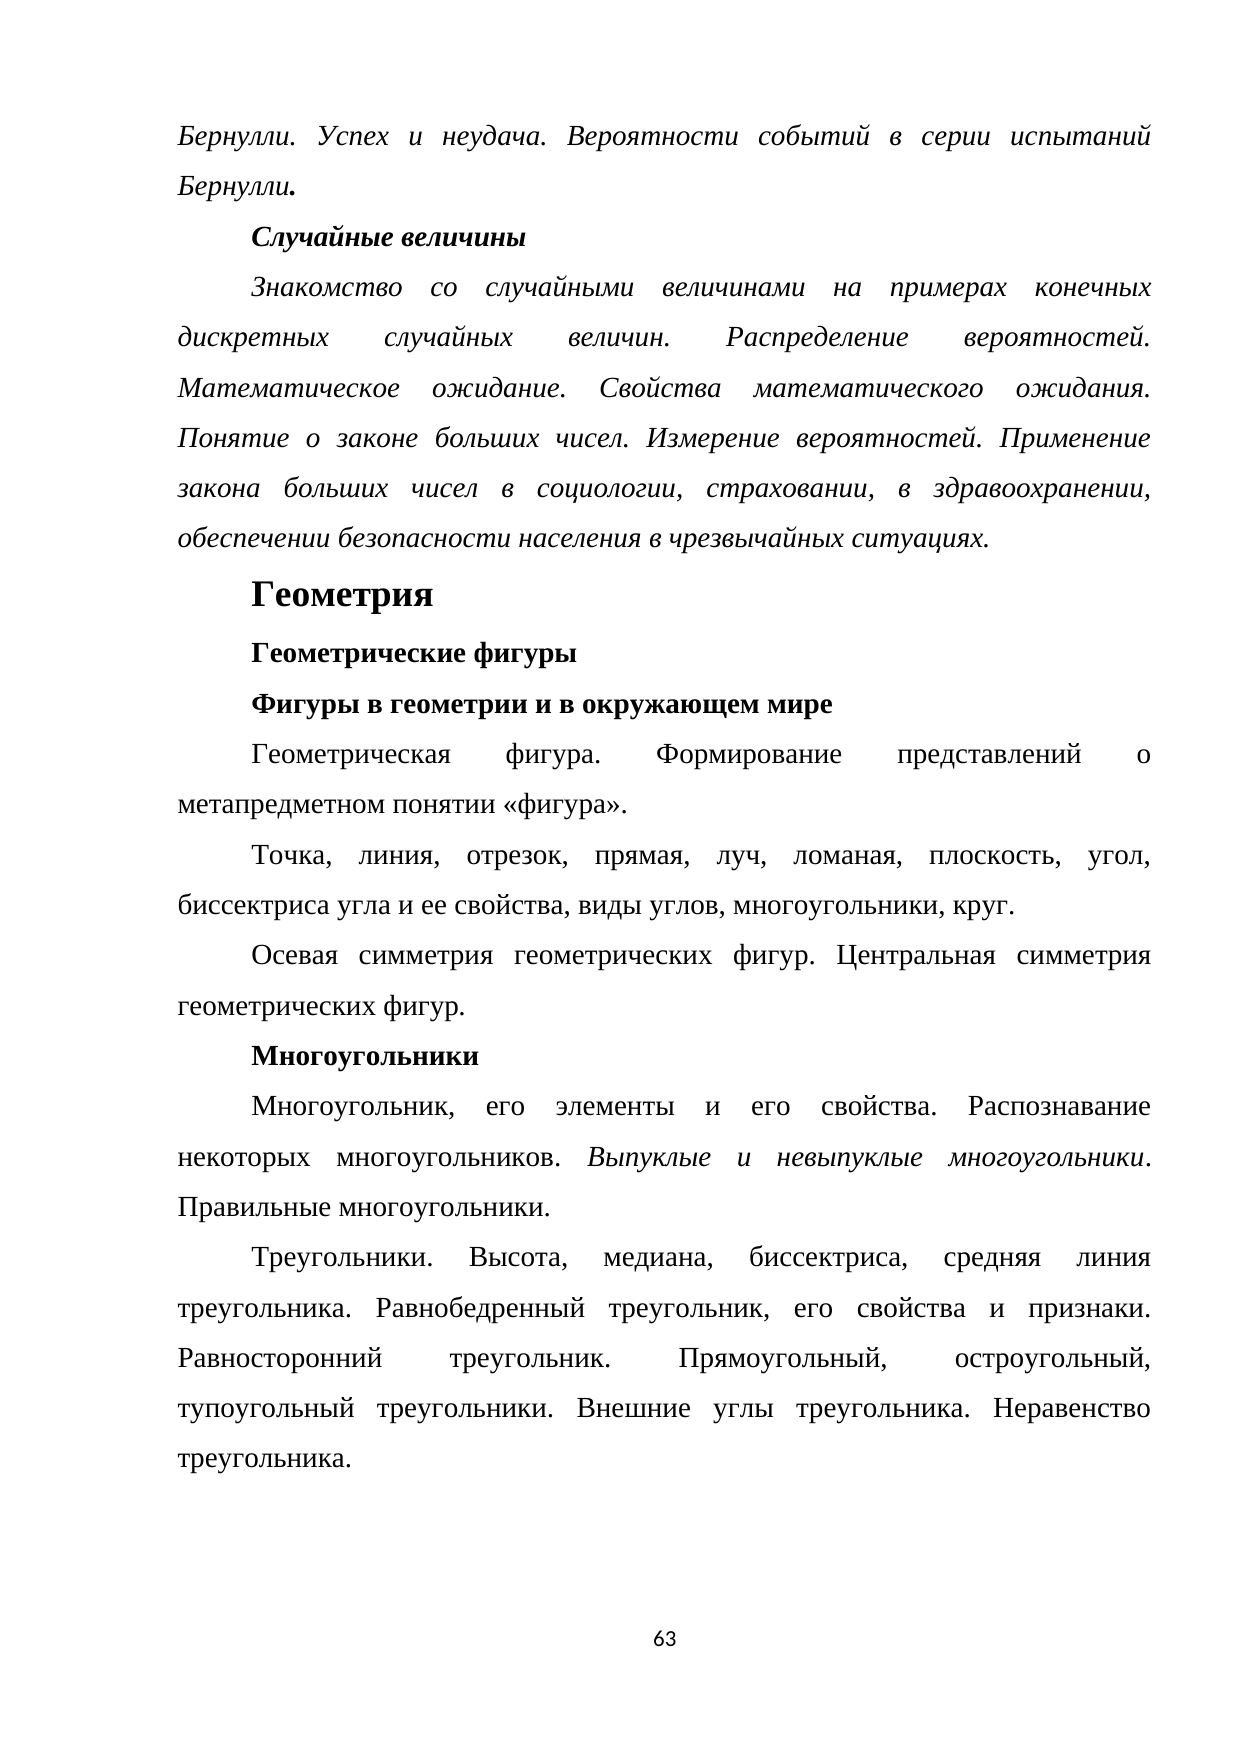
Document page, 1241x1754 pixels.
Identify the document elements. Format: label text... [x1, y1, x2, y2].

text Фигуры в геометрии и в окружающем мире [177, 686, 1152, 719]
text Многоугольник, его элементы и его свойства. Распознавание некоторых многоугольников. Выпуклые и невыпуклые многоугольники. Правильные многоугольники. [177, 1088, 1152, 1223]
text Знакомство со случайными величинами на примерах конечных дискретных случайных величин. Распределение вероятностей. Математическое ожидание. Свойства математического ожидания. Понятие о законе больших чисел. Измерение вероятностей. Применение закона больших чисел в социологии, страховании, в здравоохранении, обеспечении безопасности населения в чрезвычайных ситуациях. [177, 269, 1152, 554]
text Случайные величины [177, 219, 1152, 252]
subtitle Геометрия [177, 571, 1152, 614]
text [177, 118, 1152, 202]
text Геометрическая фигура. Формирование представлений о метапредметном понятии «фигура». [177, 736, 1152, 820]
text Многоугольники [177, 1038, 1152, 1072]
subtitle Геометрические фигуры [177, 636, 1152, 669]
text Треугольники. Высота, медиана, биссектриса, средняя линия треугольника. Равнобедренный треугольник, его свойства и признаки. Равносторонний треугольник. Прямоугольный, остроугольный, тупоугольный треугольники. Внешние углы треугольника. Неравенство треугольника. [177, 1239, 1152, 1474]
text Осевая симметрия геометрических фигур. Центральная симметрия геометрических фигур. [177, 937, 1152, 1021]
text Точка, линия, отрезок, прямая, луч, ломаная, плоскость, угол, биссектриса угла и ее свойства, виды углов, многоугольники, круг. [177, 837, 1152, 921]
